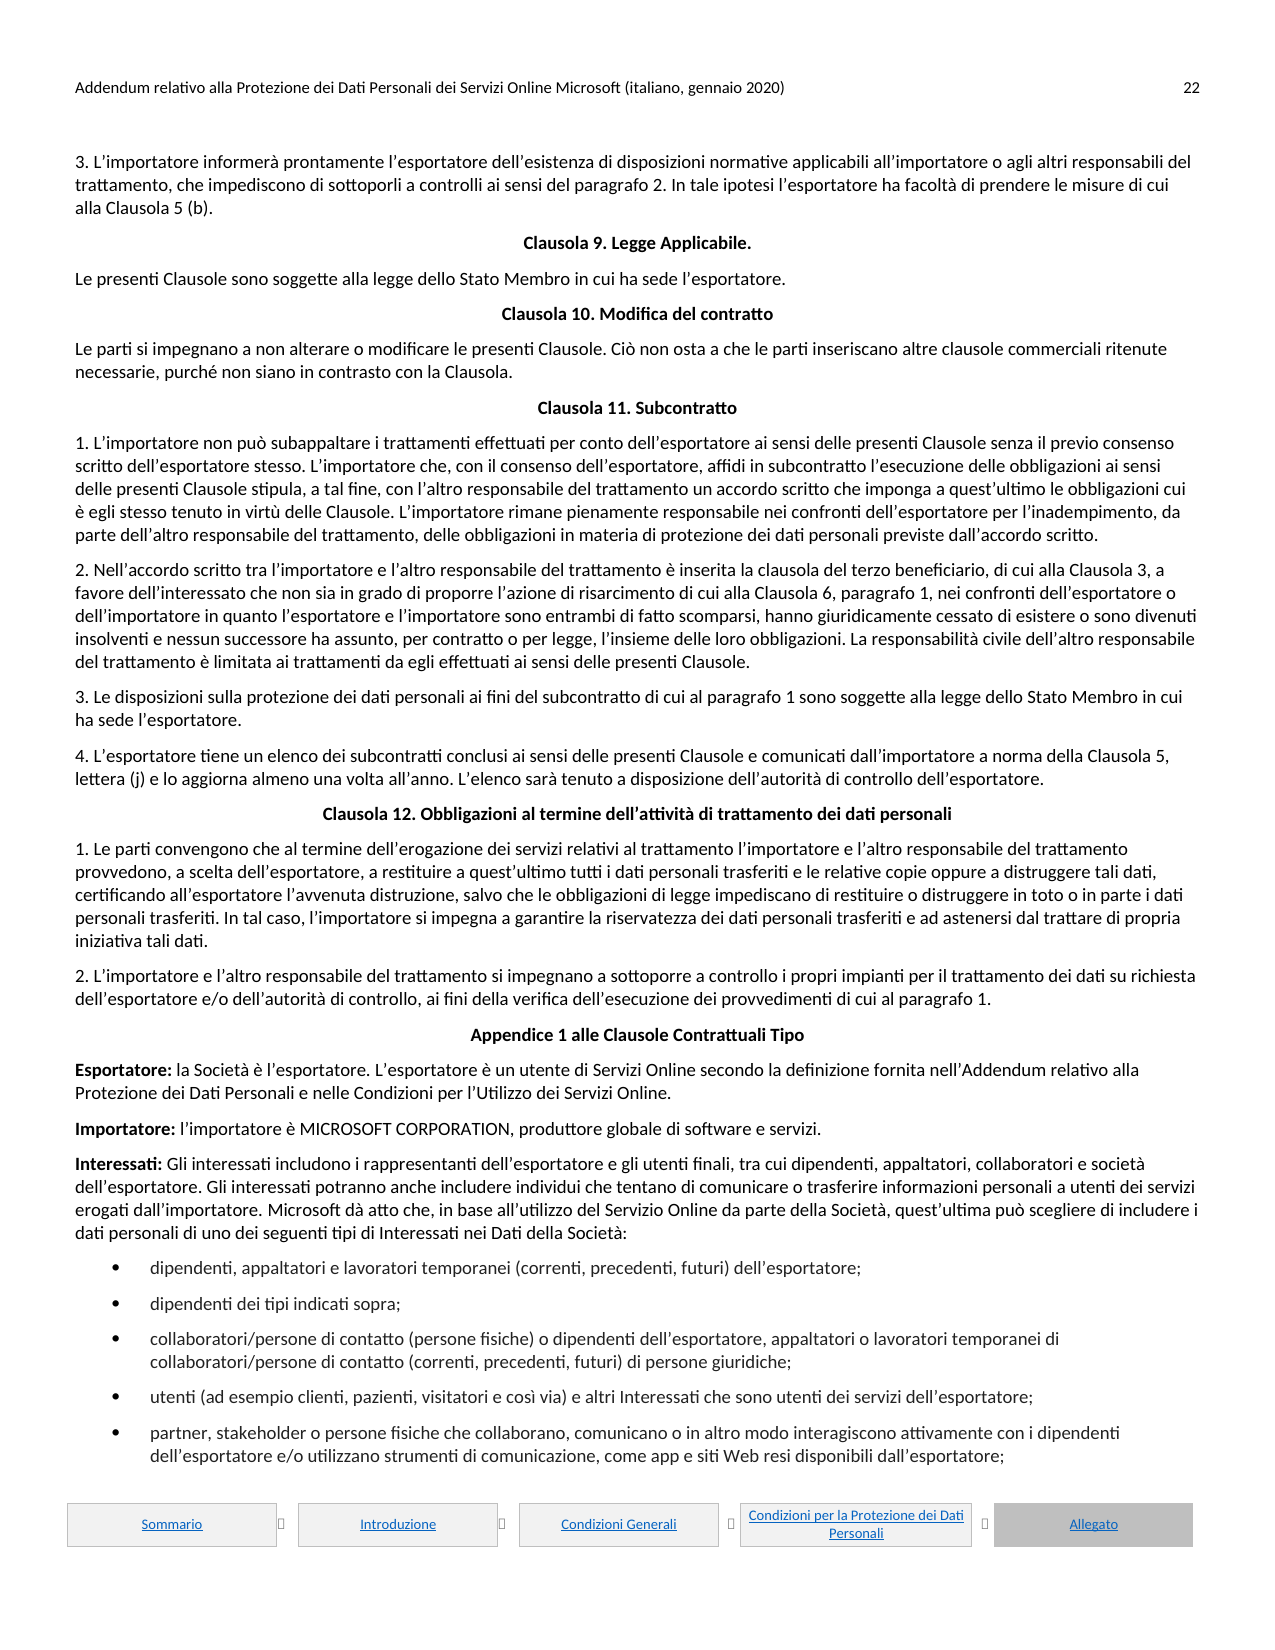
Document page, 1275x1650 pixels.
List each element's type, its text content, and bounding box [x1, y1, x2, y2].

list 4. L’esportatore tiene un elenco dei subcontratti conclusi ai sensi delle presenti Clausole e comunicati dall’importatore a norma della Clausola 5, lettera (j) e lo aggiorna almeno una volta all’anno. L’elenco sarà tenuto a disposizione dell’autorità di controllo dell’esportatore. [75, 744, 1200, 789]
list dipendenti dei tipi indicati sopra; [112, 1292, 1200, 1314]
list Esportatore: la Società è l’esportatore. L’esportatore è un utente di Servizi Online secondo la definizione fornita nell’Addendum relativo alla Protezione dei Dati Personali e nelle Condizioni per l’Utilizzo dei Servizi Online. [75, 1058, 1200, 1104]
list Appendice 1 alle Clausole Contrattuali Tipo [75, 1023, 1200, 1046]
list 1. L’importatore non può subappaltare i trattamenti effettuati per conto dell’esportatore ai sensi delle presenti Clausole senza il previo consenso scritto dell’esportatore stesso. L’importatore che, con il consenso dell’esportatore, affidi in subcontratto l’esecuzione delle obbligazioni ai sensi delle presenti Clausole stipula, a tal fine, con l’altro responsabile del trattamento un accordo scritto che imponga a quest’ultimo le obbligazioni cui è egli stesso tenuto in virtù delle Clausole. L’importatore rimane pienamente responsabile nei confronti dell’esportatore per l’inadempimento, da parte dell’altro responsabile del trattamento, delle obbligazioni in materia di protezione dei dati personali previste dall’accordo scritto. [75, 431, 1200, 546]
list partner, stakeholder o persone fisiche che collaborano, comunicano o in altro modo interagiscono attivamente con i dipendenti dell’esportatore e/o utilizzano strumenti di comunicazione, come app e siti Web resi disponibili dall’esportatore; [112, 1421, 1200, 1467]
list Clausola 9. Legge Applicabile. [75, 231, 1200, 254]
list 3. Le disposizioni sulla protezione dei dati personali ai fini del subcontratto di cui al paragrafo 1 sono soggette alla legge dello Stato Membro in cui ha sede l’esportatore. [75, 685, 1200, 731]
list Interessati: Gli interessati includono i rappresentanti dell’esportatore e gli utenti finali, tra cui dipendenti, appaltatori, collaboratori e società dell’esportatore. Gli interessati potranno anche includere individui che tentano di comunicare o trasferire informazioni personali a utenti dei servizi erogati dall’importatore. Microsoft dà atto che, in base all’utilizzo del Servizio Online da parte della Società, quest’ultima può scegliere di includere i dati personali di uno dei seguenti tipi di Interessati nei Dati della Società: [75, 1152, 1200, 1244]
list Clausola 11. Subcontratto [75, 396, 1200, 419]
list Le presenti Clausole sono soggette alla legge dello Stato Membro in cui ha sede l’esportatore. [75, 267, 1200, 289]
list 1. Le parti convengono che al termine dell’erogazione dei servizi relativi al trattamento l’importatore e l’altro responsabile del trattamento provvedono, a scelta dell’esportatore, a restituire a quest’ultimo tutti i dati personali trasferiti e le relative copie oppure a distruggere tali dati, certificando all’esportatore l’avvenuta distruzione, salvo che le obbligazioni di legge impediscano di restituire o distruggere in toto o in parte i dati personali trasferiti. In tal caso, l’importatore si impegna a garantire la riservatezza dei dati personali trasferiti e ad astenersi dal trattare di propria iniziativa tali dati. [75, 837, 1200, 952]
list 2. L’importatore e l’altro responsabile del trattamento si impegnano a sottoporre a controllo i propri impianti per il trattamento dei dati su richiesta dell’esportatore e/o dell’autorità di controllo, ai fini della verifica dell’esecuzione dei provvedimenti di cui al paragrafo 1. [75, 964, 1200, 1010]
list collaboratori/persone di contatto (persone fisiche) o dipendenti dell’esportatore, appaltatori o lavoratori temporanei di collaboratori/persone di contatto (correnti, precedenti, futuri) di persone giuridiche; [112, 1327, 1200, 1373]
list 2. Nell’accordo scritto tra l’importatore e l’altro responsabile del trattamento è inserita la clausola del terzo beneficiario, di cui alla Clausola 3, a favore dell’interessato che non sia in grado di proporre l’azione di risarcimento di cui alla Clausola 6, paragrafo 1, nei confronti dell’esportatore o dell’importatore in quanto l’esportatore e l’importatore sono entrambi di fatto scomparsi, hanno giuridicamente cessato di esistere o sono divenuti insolventi e nessun successore ha assunto, per contratto o per legge, l’insieme delle loro obbligazioni. La responsabilità civile dell’altro responsabile del trattamento è limitata ai trattamenti da egli effettuati ai sensi delle presenti Clausole. [75, 558, 1200, 673]
list Importatore: l’importatore è MICROSOFT CORPORATION, produttore globale di software e servizi. [75, 1117, 1200, 1139]
list 3. L’importatore informerà prontamente l’esportatore dell’esistenza di disposizioni normative applicabili all’importatore o agli altri responsabili del trattamento, che impediscono di sottoporli a controlli ai sensi del paragrafo 2. In tale ipotesi l’esportatore ha facoltà di prendere le misure di cui alla Clausola 5 (b). [75, 150, 1200, 219]
list Clausola 10. Modifica del contratto [75, 302, 1200, 325]
list Clausola 12. Obbligazioni al termine dell’attività di trattamento dei dati personali [75, 802, 1200, 825]
list utenti (ad esempio clienti, pazienti, visitatori e così via) e altri Interessati che sono utenti dei servizi dell’esportatore; [112, 1385, 1200, 1408]
list Le parti si impegnano a non alterare o modificare le presenti Clausole. Ciò non osta a che le parti inseriscano altre clausole commerciali ritenute necessarie, purché non siano in contrasto con la Clausola. [75, 337, 1200, 383]
list dipendenti, appaltatori e lavoratori temporanei (correnti, precedenti, futuri) dell’esportatore; [112, 1256, 1200, 1279]
